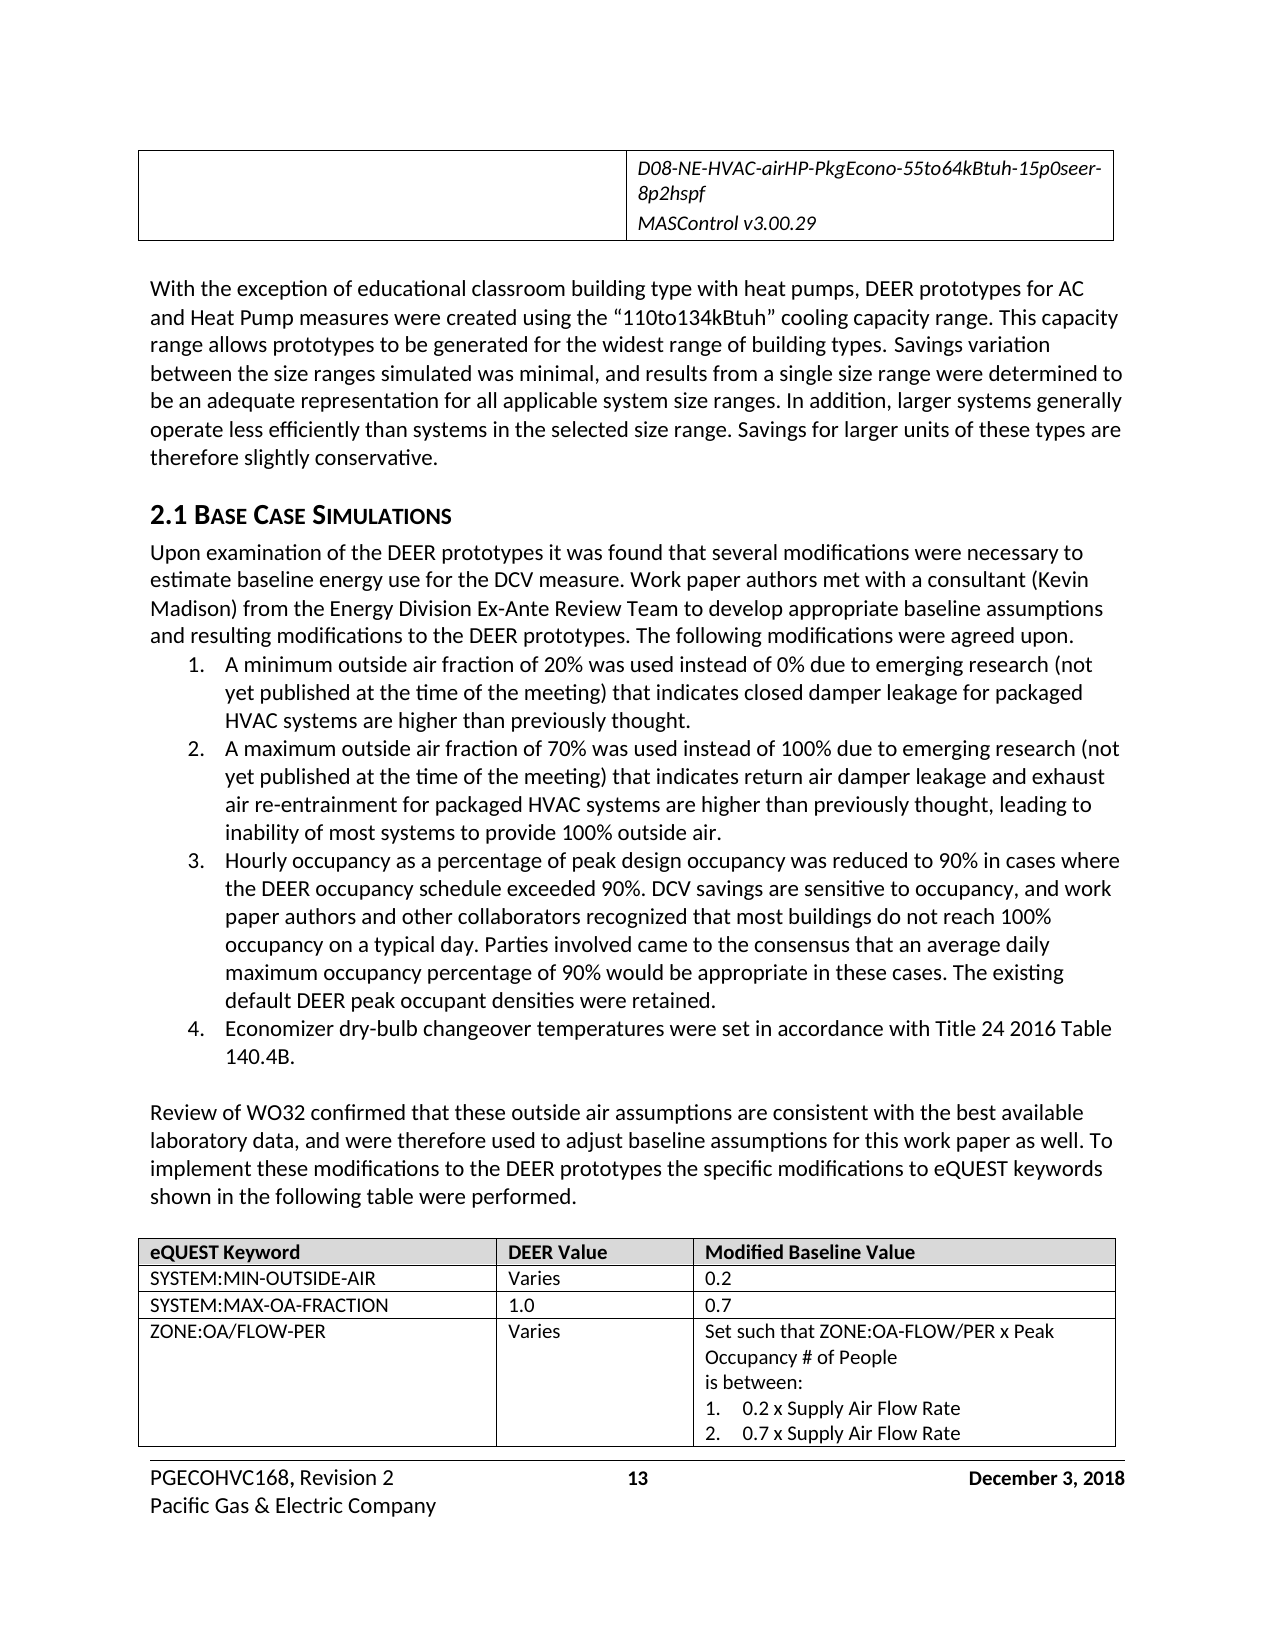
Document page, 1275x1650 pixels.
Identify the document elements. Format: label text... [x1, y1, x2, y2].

table_header DEER Value [497, 1239, 693, 1264]
table_header eQUEST Keyword [139, 1239, 496, 1264]
table_header Modified Baseline Value [694, 1239, 1115, 1264]
table_cell 0.2 [694, 1266, 1115, 1291]
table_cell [694, 1319, 1115, 1446]
table_cell SYSTEM:MAX-OA-FRACTION [139, 1292, 496, 1317]
text With the exception of educational classroom building type with heat pumps, DEER prototypes for AC and Heat Pump measures were created using the “110to134kBtuh” cooling capacity range. This capacity range allows prototypes to be generated for the widest range of building types. Savings variation between the size ranges simulated was minimal, and results from a single size range were determined to be an adequate representation for all applicable system size ranges. In addition, larger systems generally operate less efficiently than systems in the selected size range. Savings for larger units of these types are therefore slightly conservative. [150, 274, 1125, 471]
table_cell Varies [497, 1319, 693, 1446]
table_cell Varies [497, 1266, 693, 1291]
table_cell ZONE:OA/FLOW-PER [139, 1319, 496, 1446]
table_cell 0.7 [694, 1292, 1115, 1317]
table_cell SYSTEM:MIN-OUTSIDE-AIR [139, 1266, 496, 1291]
text Review of WO32 confirmed that these outside air assumptions are consistent with the best available laboratory data, and were therefore used to adjust baseline assumptions for this work paper as well. To implement these modifications to the DEER prototypes the specific modifications to eQUEST keywords shown in the following table were performed. [150, 1098, 1125, 1210]
list Hourly occupancy as a percentage of peak design occupancy was reduced to 90% in cases where the DEER occupancy schedule exceeded 90%. DCV savings are sensitive to occupancy, and work paper authors and other collaborators recognized that most buildings do not reach 100% occupancy on a typical day. Parties involved came to the consensus that an average daily maximum occupancy percentage of 90% would be appropriate in these cases. The existing default DEER peak occupant densities were retained. [187, 846, 1125, 1014]
list A minimum outside air fraction of 20% was used instead of 0% due to emerging research (not yet published at the time of the meeting) that indicates closed damper leakage for packaged HVAC systems are higher than previously thought. [187, 650, 1125, 734]
list A maximum outside air fraction of 70% was used instead of 100% due to emerging research (not yet published at the time of the meeting) that indicates return air damper leakage and exhaust air re-entrainment for packaged HVAC systems are higher than previously thought, leading to inability of most systems to provide 100% outside air. [187, 734, 1125, 846]
list Economizer dry-bulb changeover temperatures were set in accordance with Title 24 2016 Table 140.4B. [187, 1014, 1125, 1070]
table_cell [627, 151, 1113, 240]
subtitle 2.1 Base Case Simulations [150, 496, 1125, 531]
table_cell 1.0 [497, 1292, 693, 1317]
text Upon examination of the DEER prototypes it was found that several modifications were necessary to estimate baseline energy use for the DCV measure. Work paper authors met with a consultant (Kevin Madison) from the Energy Division Ex-Ante Review Team to develop appropriate baseline assumptions and resulting modifications to the DEER prototypes. The following modifications were agreed upon. [150, 538, 1125, 650]
